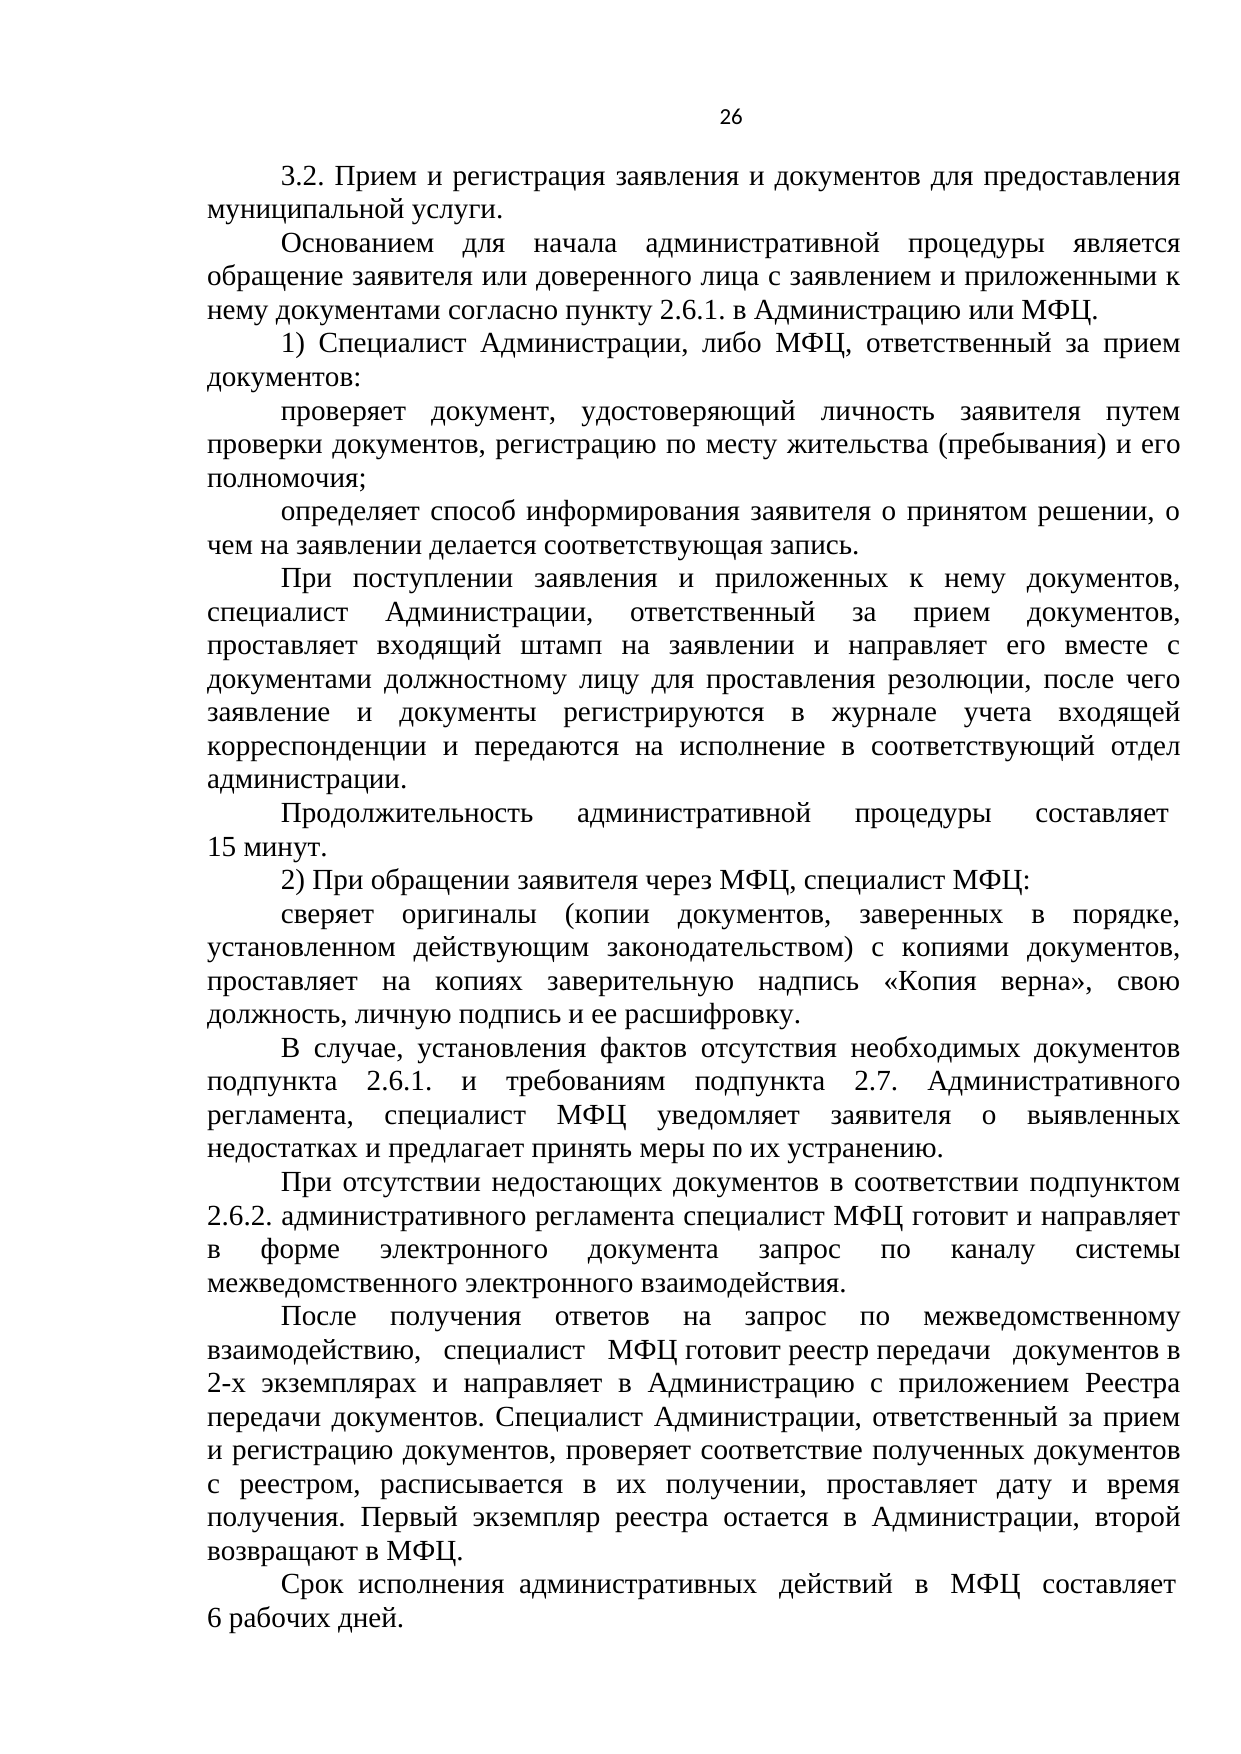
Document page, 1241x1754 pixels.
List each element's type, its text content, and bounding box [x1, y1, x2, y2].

text 6 рабочих дней. [207, 1600, 1181, 1634]
text 1) Специалист Администрации, либо МФЦ, ответственный за прием документов: [207, 326, 1181, 393]
text При отсутствии недостающих документов в соответствии подпунктом 2.6.2. административного регламента специалист МФЦ готовит и направляет в форме электронного документа запрос по каналу системы межведомственного электронного взаимодействия. [207, 1164, 1181, 1298]
text Основанием для начала административной процедуры является обращение заявителя или доверенного лица с заявлением и приложенными к нему документами согласно пункту 2.6.1. в Администрацию или МФЦ. [207, 225, 1181, 326]
text проверяет документ, удостоверяющий личность заявителя путем проверки документов, регистрацию по месту жительства (пребывания) и его полномочия; [207, 393, 1181, 493]
text 3.2. Прием и регистрация заявления и документов для предоставления муниципальной услуги. [207, 158, 1181, 225]
text сверяет оригиналы (копии документов, заверенных в порядке, установленном действующим законодательством) с копиями документов, проставляет на копиях заверительную надпись «Копия верна», свою должность, личную подпись и ее расшифровку. [207, 896, 1181, 1030]
text После получения ответов на запрос по межведомственному взаимодействию, специалист МФЦ готовит реестр передачи документов в 2-х экземплярах и направляет в Администрацию с приложением Реестра передачи документов. Специалист Администрации, ответственный за прием и регистрацию документов, проверяет соответствие полученных документов с реестром, расписывается в их получении, проставляет дату и время получения. Первый экземпляр реестра остается в Администрации, второй возвращают в МФЦ. [207, 1298, 1181, 1567]
text 2) При обращении заявителя через МФЦ, специалист МФЦ: [207, 862, 1181, 896]
text 15 минут. [207, 829, 1181, 862]
text При поступлении заявления и приложенных к нему документов, специалист Администрации, ответственный за прием документов, проставляет входящий штамп на заявлении и направляет его вместе с документами должностному лицу для проставления резолюции, после чего заявление и документы регистрируются в журнале учета входящей корреспонденции и передаются на исполнение в соответствующий отдел администрации. [207, 560, 1181, 795]
text Продолжительность административной процедуры составляет [207, 795, 1181, 829]
text определяет способ информирования заявителя о принятом решении, о чем на заявлении делается соответствующая запись. [207, 493, 1181, 560]
text Срок исполнения административных действий в МФЦ составляет [207, 1567, 1181, 1600]
text В случае, установления фактов отсутствия необходимых документов подпункта 2.6.1. и требованиям подпункта 2.7. Административного регламента, специалист МФЦ уведомляет заявителя о выявленных недостатках и предлагает принять меры по их устранению. [207, 1030, 1181, 1164]
